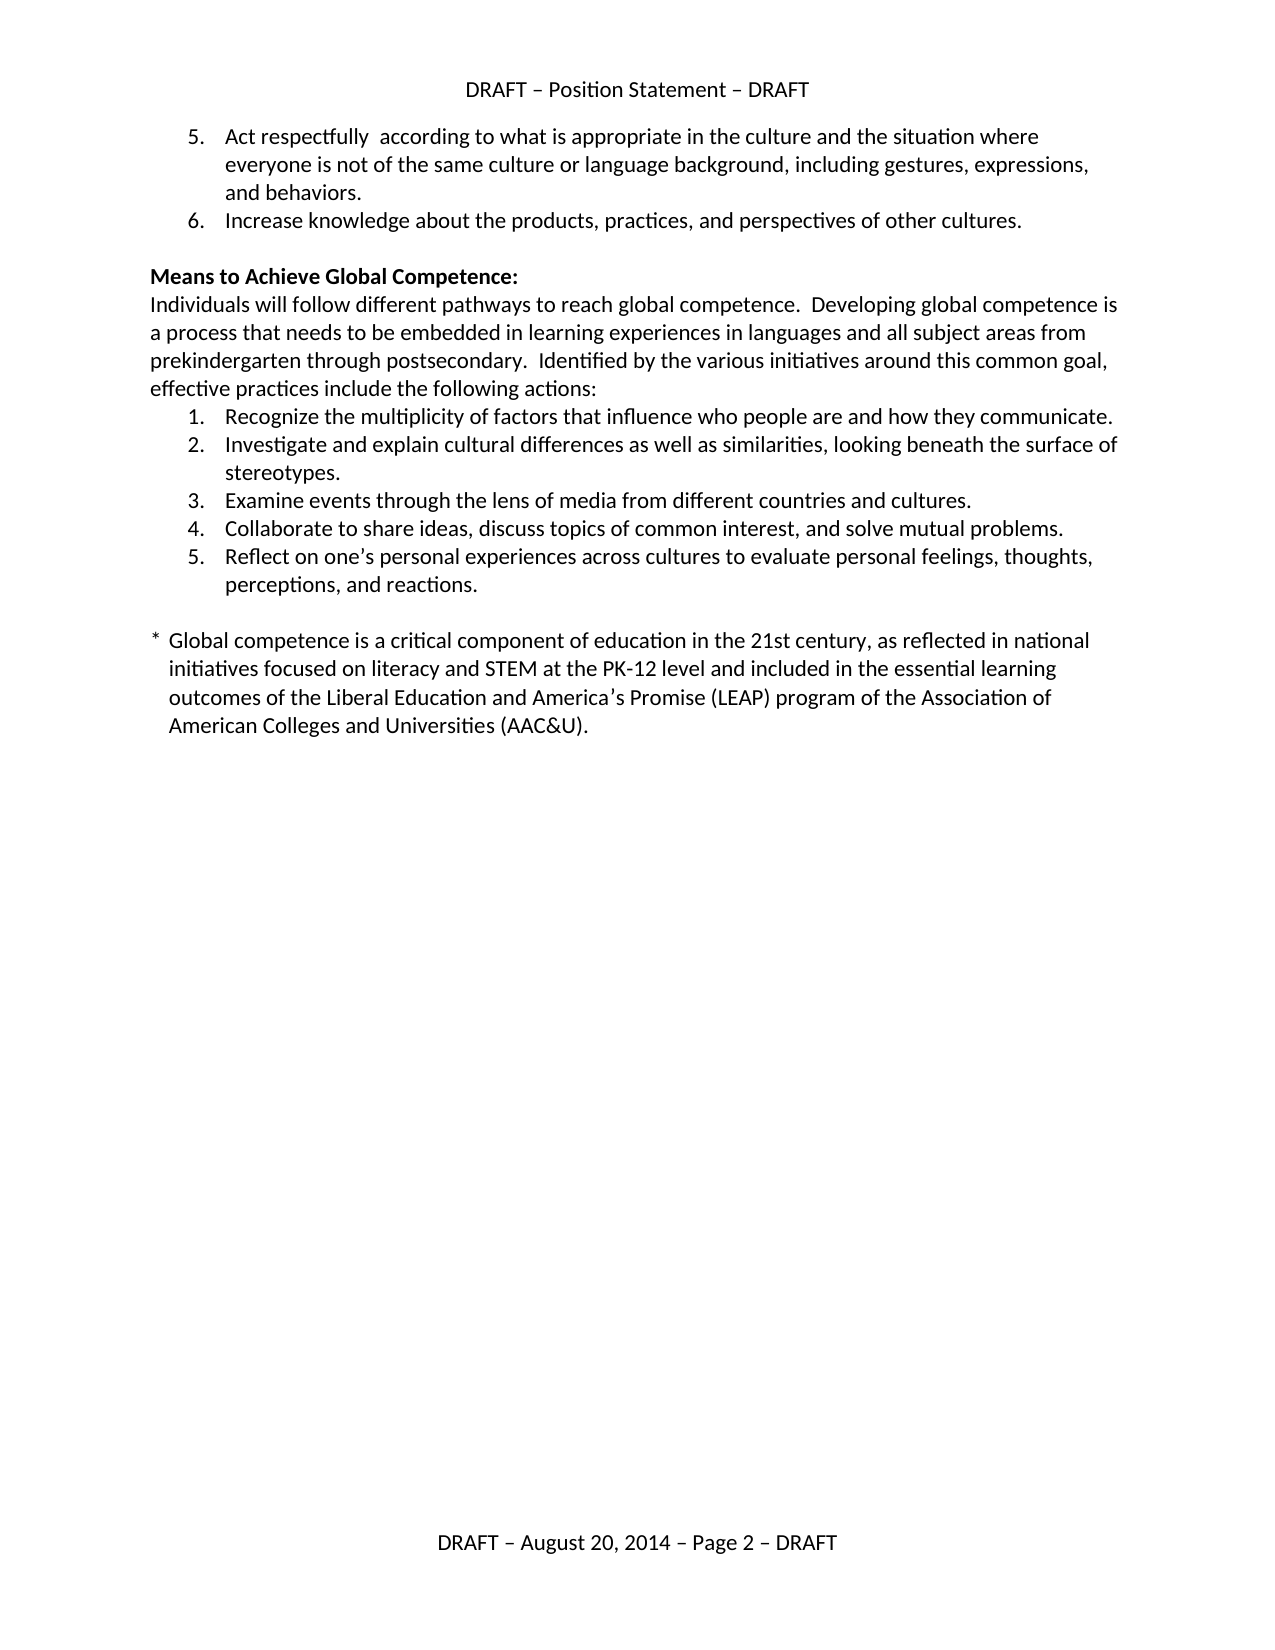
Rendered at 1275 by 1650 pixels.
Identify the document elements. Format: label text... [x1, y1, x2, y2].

text 6. Increase knowledge about the products, practices, and perspectives of other cultures. [187, 206, 1125, 234]
text Individuals will follow different pathways to reach global competence. Developing global competence is a process that needs to be embedded in learning experiences in languages and all subject areas from prekindergarten through postsecondary. Identified by the various initiatives around this common goal, effective practices include the following actions: [150, 290, 1125, 402]
text 5. Act respectfully according to what is appropriate in the culture and the situation where everyone is not of the same culture or language background, including gestures, expressions, and behaviors. [187, 122, 1125, 206]
list Reflect on one’s personal experiences across cultures to evaluate personal feelings, thoughts, perceptions, and reactions. [187, 542, 1125, 598]
text Means to Achieve Global Competence: [150, 262, 1125, 290]
list Examine events through the lens of media from different countries and cultures. [187, 486, 1125, 514]
list Collaborate to share ideas, discuss topics of common interest, and solve mutual problems. [187, 514, 1125, 542]
list Recognize the multiplicity of factors that influence who people are and how they communicate. [187, 402, 1125, 430]
list Investigate and explain cultural differences as well as similarities, looking beneath the surface of stereotypes. [187, 430, 1125, 486]
text * Global competence is a critical component of education in the 21st century, as reflected in national initiatives focused on literacy and STEM at the PK-12 level and included in the essential learning outcomes of the Liberal Education and America’s Promise (LEAP) program of the Association of American Colleges and Universities (AAC&U). [150, 626, 1125, 739]
